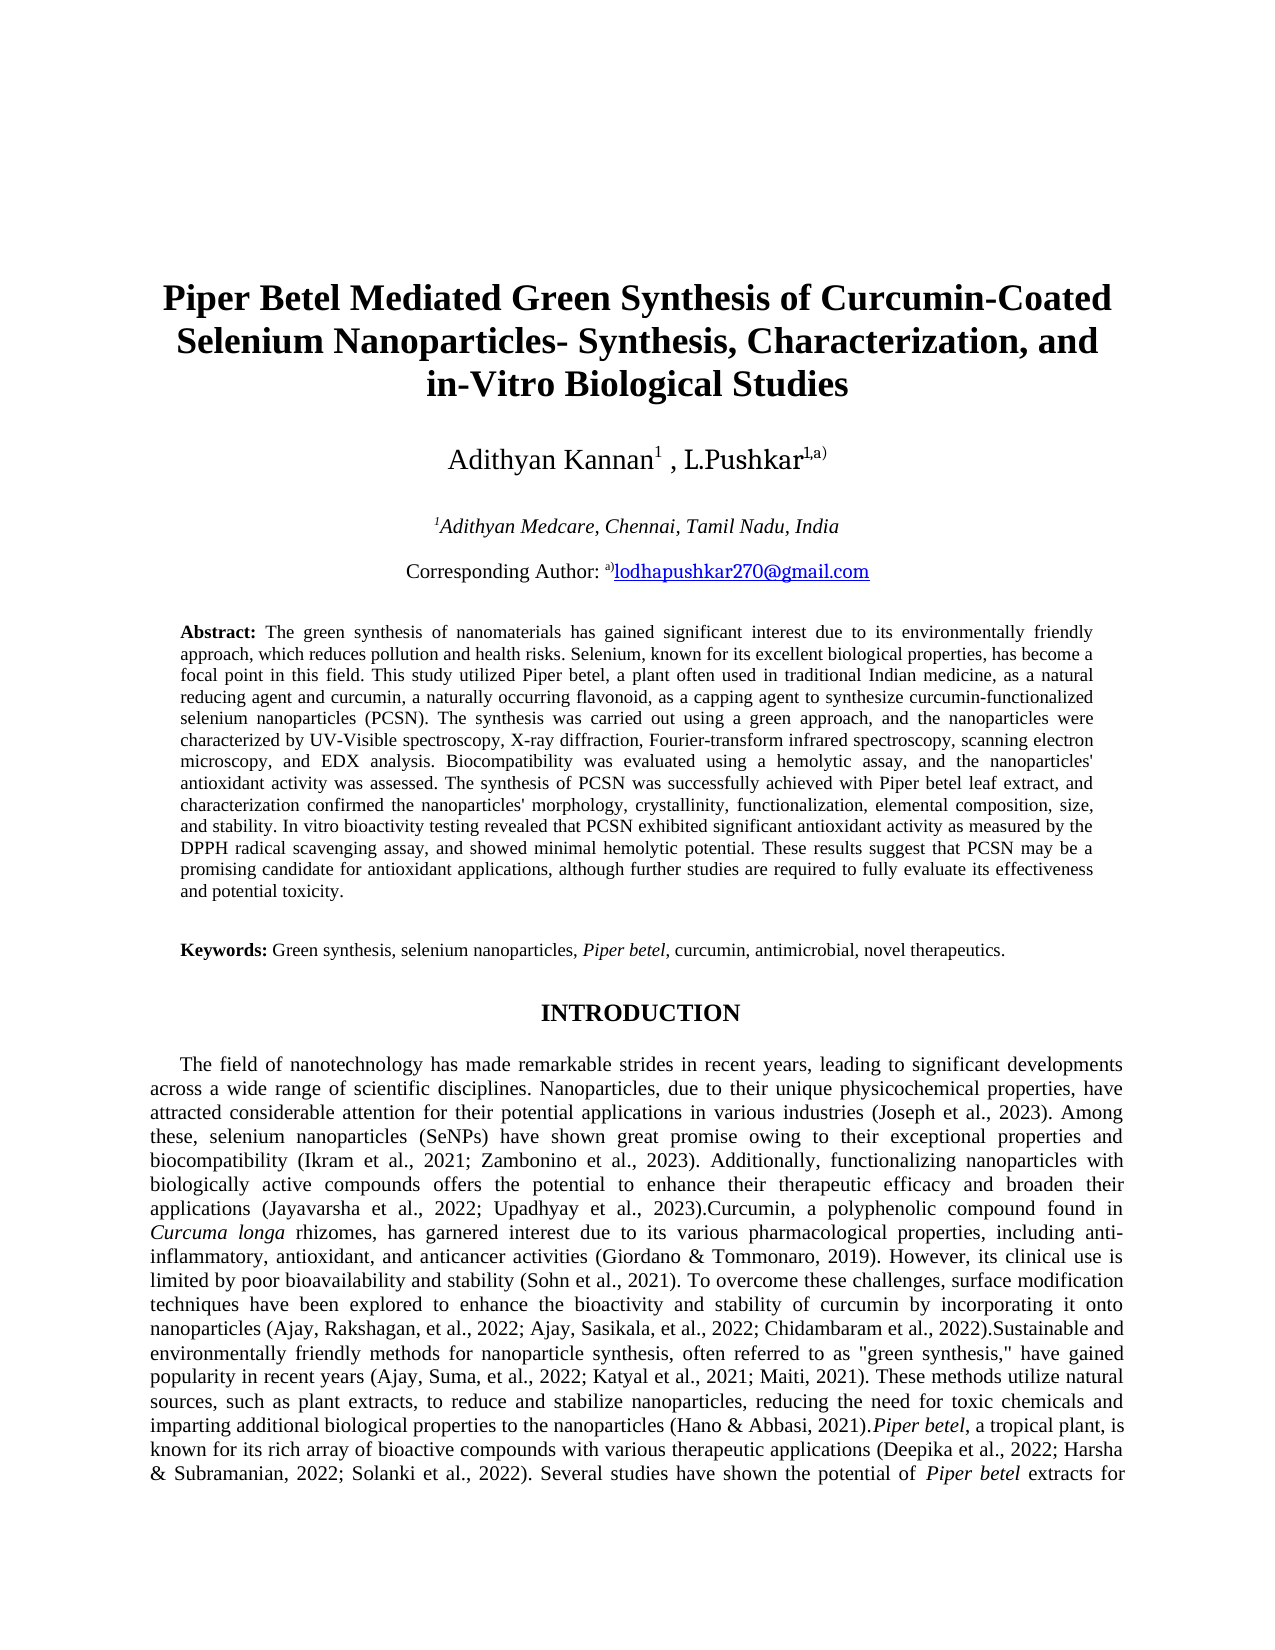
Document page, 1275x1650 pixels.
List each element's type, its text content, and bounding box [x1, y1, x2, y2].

title Piper Betel Mediated Green Synthesis of Curcumin-Coated Selenium Nanoparticles- Synthesis, Characterization, and in-Vitro Biological Studies [150, 275, 1125, 404]
text Corresponding Author: a)lodhapushkar270@gmail.com [150, 559, 1125, 583]
text 1Adithyan Medcare, Chennai, Tamil Nadu, India [150, 514, 1125, 538]
text Adithyan Kannan1 , L.Pushkar1,a) [150, 442, 1125, 476]
text Abstract: The green synthesis of nanomaterials has gained significant interest due to its environmentally friendly approach, which reduces pollution and health risks. Selenium, known for its excellent biological properties, has become a focal point in this field. This study utilized Piper betel, a plant often used in traditional Indian medicine, as a natural reducing agent and curcumin, a naturally occurring flavonoid, as a capping agent to synthesize curcumin-functionalized selenium nanoparticles (PCSN). The synthesis was carried out using a green approach, and the nanoparticles were characterized by UV-Visible spectroscopy, X-ray diffraction, Fourier-transform infrared spectroscopy, scanning electron microscopy, and EDX analysis. Biocompatibility was evaluated using a hemolytic assay, and the nanoparticles' antioxidant activity was assessed. The synthesis of PCSN was successfully achieved with Piper betel leaf extract, and characterization confirmed the nanoparticles' morphology, crystallinity, functionalization, elemental composition, size, and stability. In vitro bioactivity testing revealed that PCSN exhibited significant antioxidant activity as measured by the DPPH radical scavenging assay, and showed minimal hemolytic potential. These results suggest that PCSN may be a promising candidate for antioxidant applications, although further studies are required to fully evaluate its effectiveness and potential toxicity. [180, 621, 1095, 901]
text Keywords: Green synthesis, selenium nanoparticles, Piper betel, curcumin, antimicrobial, novel therapeutics. [180, 939, 1095, 960]
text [150, 1052, 1125, 1485]
subtitle INTRODUCTION [150, 998, 1125, 1027]
